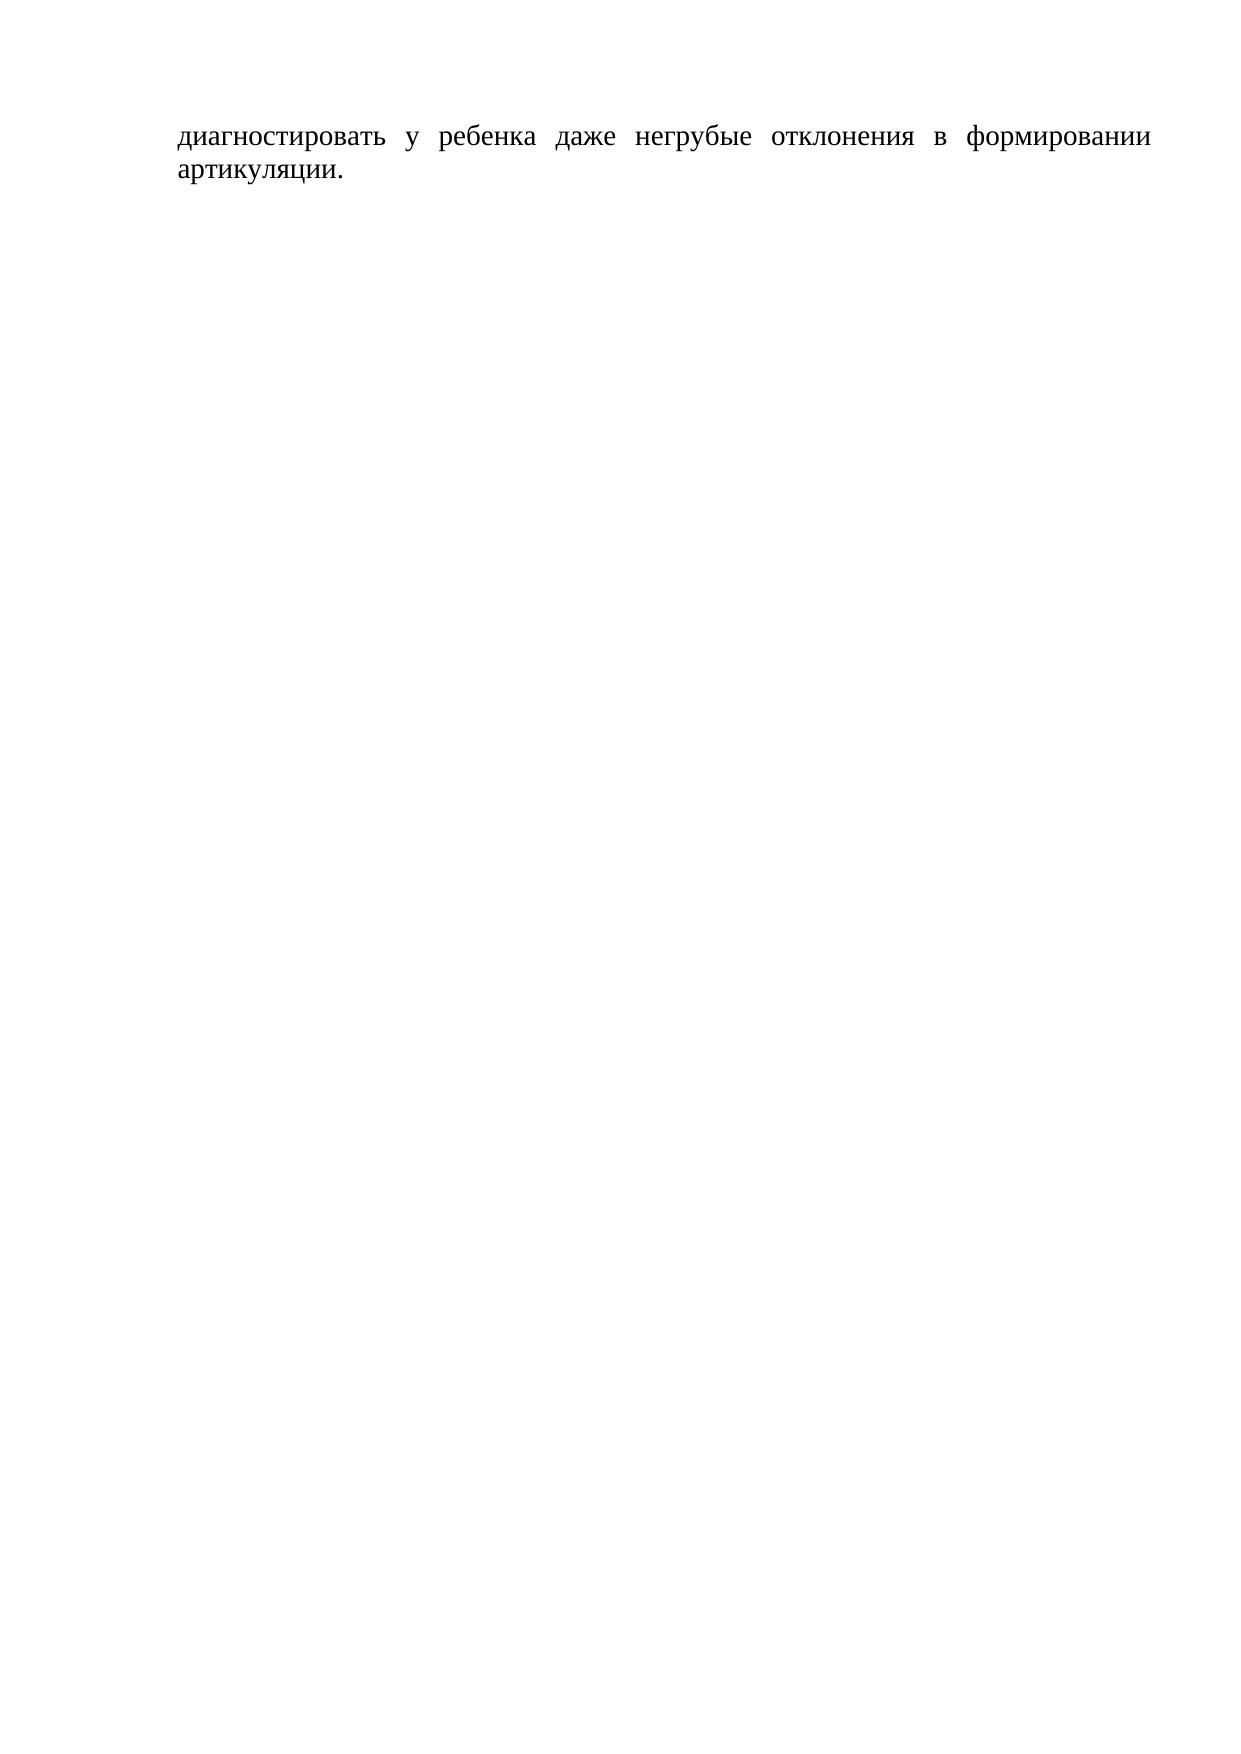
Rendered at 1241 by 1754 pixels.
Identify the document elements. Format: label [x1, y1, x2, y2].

text [177, 118, 1152, 185]
